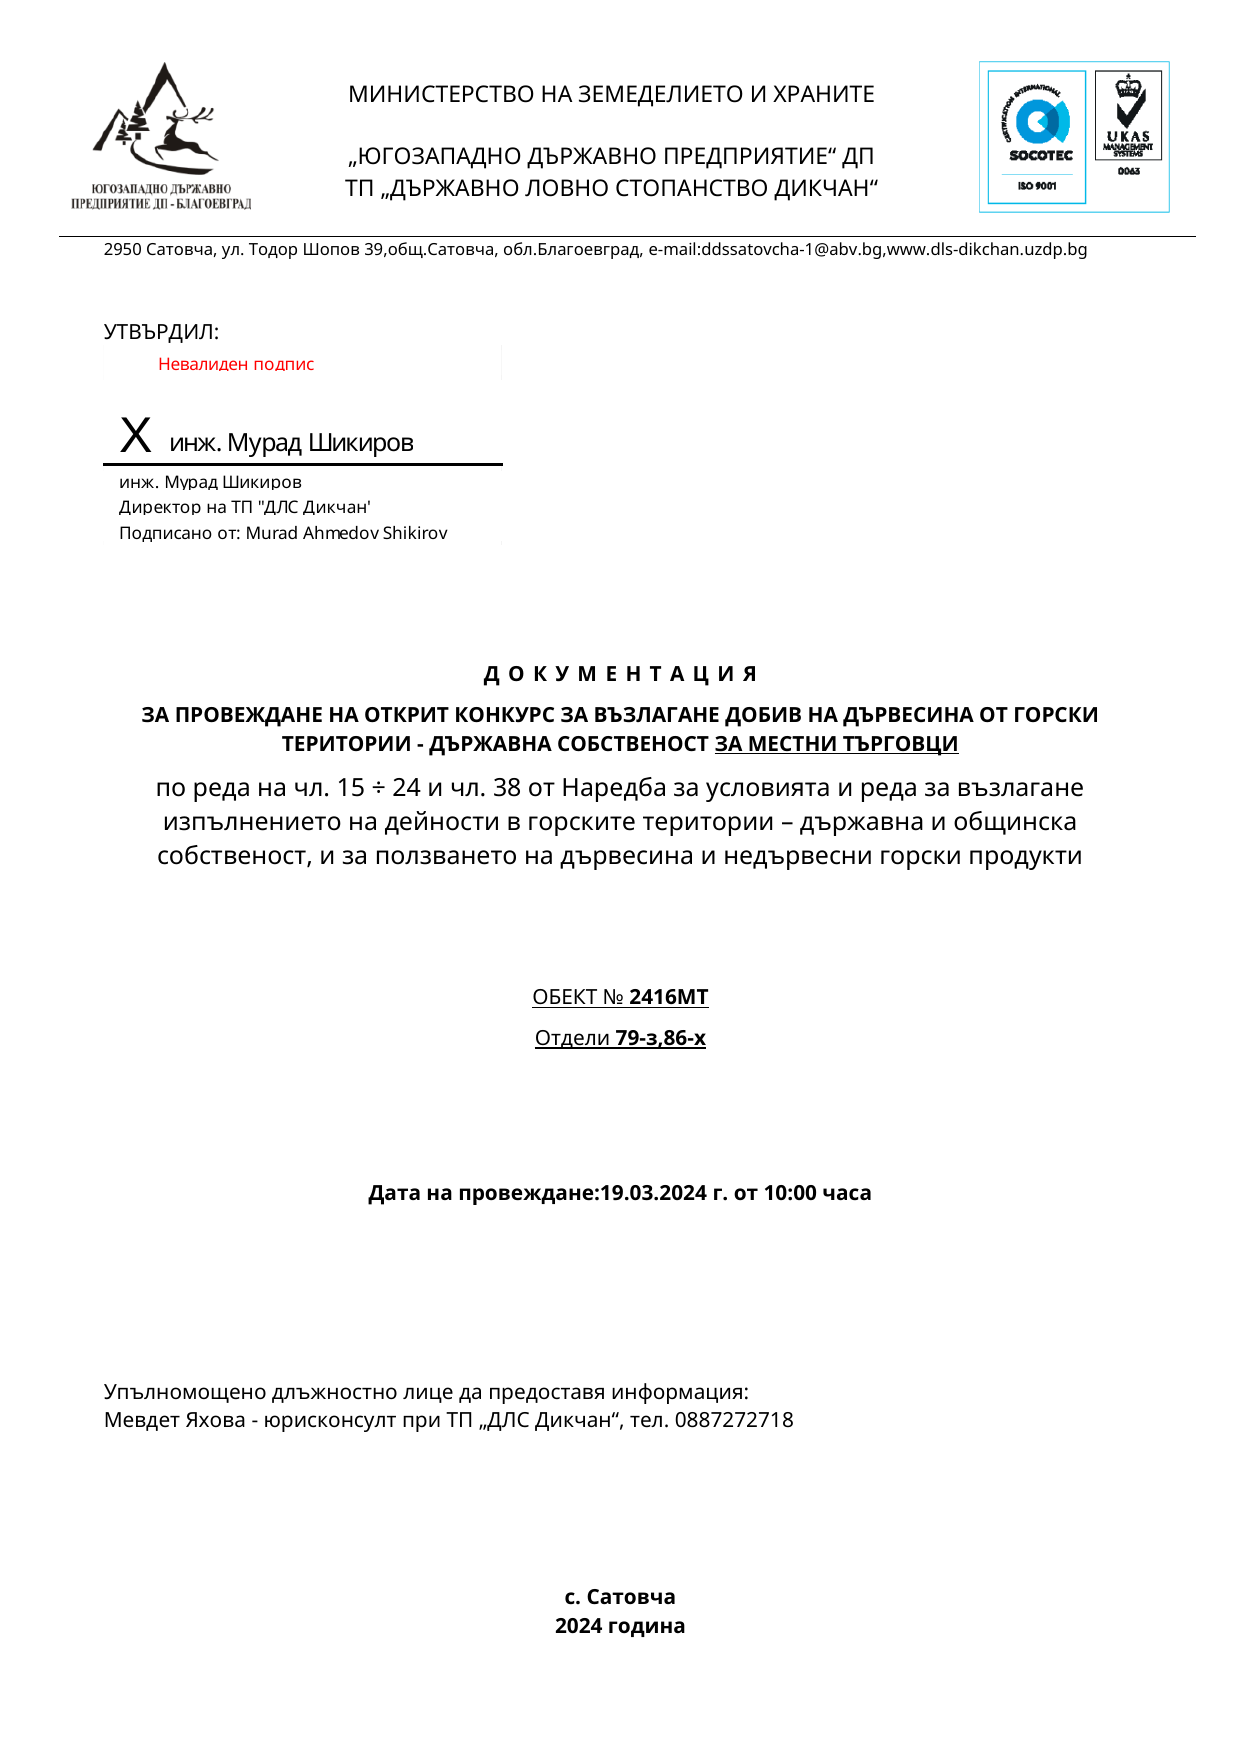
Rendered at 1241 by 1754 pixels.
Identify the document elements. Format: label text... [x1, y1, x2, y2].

table_header [960, 44, 1196, 236]
text ЗА ПРОВЕЖДАНЕ НА ОТКРИТ КОНКУРС ЗА ВЪЗЛАГАНЕ ДОБИВ НА ДЪРВЕСИНА ОТ ГОРСКИ ТЕРИТОРИИ - ДЪРЖАВНА СОБСТВЕНОСТ ЗА МЕСТНИ ТЪРГОВЦИ [103, 701, 1137, 757]
text Дата на провеждане:19.03.2024 г. от 10:00 часа [103, 1178, 1137, 1206]
text УТВЪРДИЛ: [103, 317, 1137, 345]
text Мевдет Яхова - юрисконсулт при ТП „ДЛС Дикчан“, тел. 0887272718 [103, 1406, 1137, 1434]
text 2024 година [103, 1611, 1137, 1639]
text по реда на чл. 15 ÷ 24 и чл. 38 от Наредба за условията и реда за възлагане изпълнението на дейности в горските територии – държавна и общинска собственост, и за ползването на дървесина и недървесни горски продукти [103, 770, 1137, 872]
text ОБЕКТ № 2416МТ [103, 982, 1137, 1011]
table_header [59, 44, 263, 236]
table_header МИНИСТЕРСТВО НА ЗЕМЕДЕЛИЕТО И ХРАНИТЕ „ЮГОЗАПАДНО ДЪРЖАВНО ПРЕДПРИЯТИЕ“ ДП ТП „ДЪРЖАВНО ЛОВНО СТОПАНСТВО ДИКЧАН“ [263, 44, 960, 236]
picture [71, 62, 251, 210]
text с. Сатовча [103, 1582, 1137, 1611]
text Отдели 79-з,86-х [103, 1023, 1137, 1052]
text ДОКУМЕНТАЦИЯ [103, 659, 1137, 688]
text Упълномощено длъжностно лице да предоставя информация: [103, 1377, 1137, 1406]
text 2950 Сатовча, ул. Тодор Шопов 39,общ.Сатовча, обл.Благоевград, e-mail:ddssatovcha-1@abv.bg,www.dls-dikchan.uzdp.bg [103, 237, 1137, 260]
